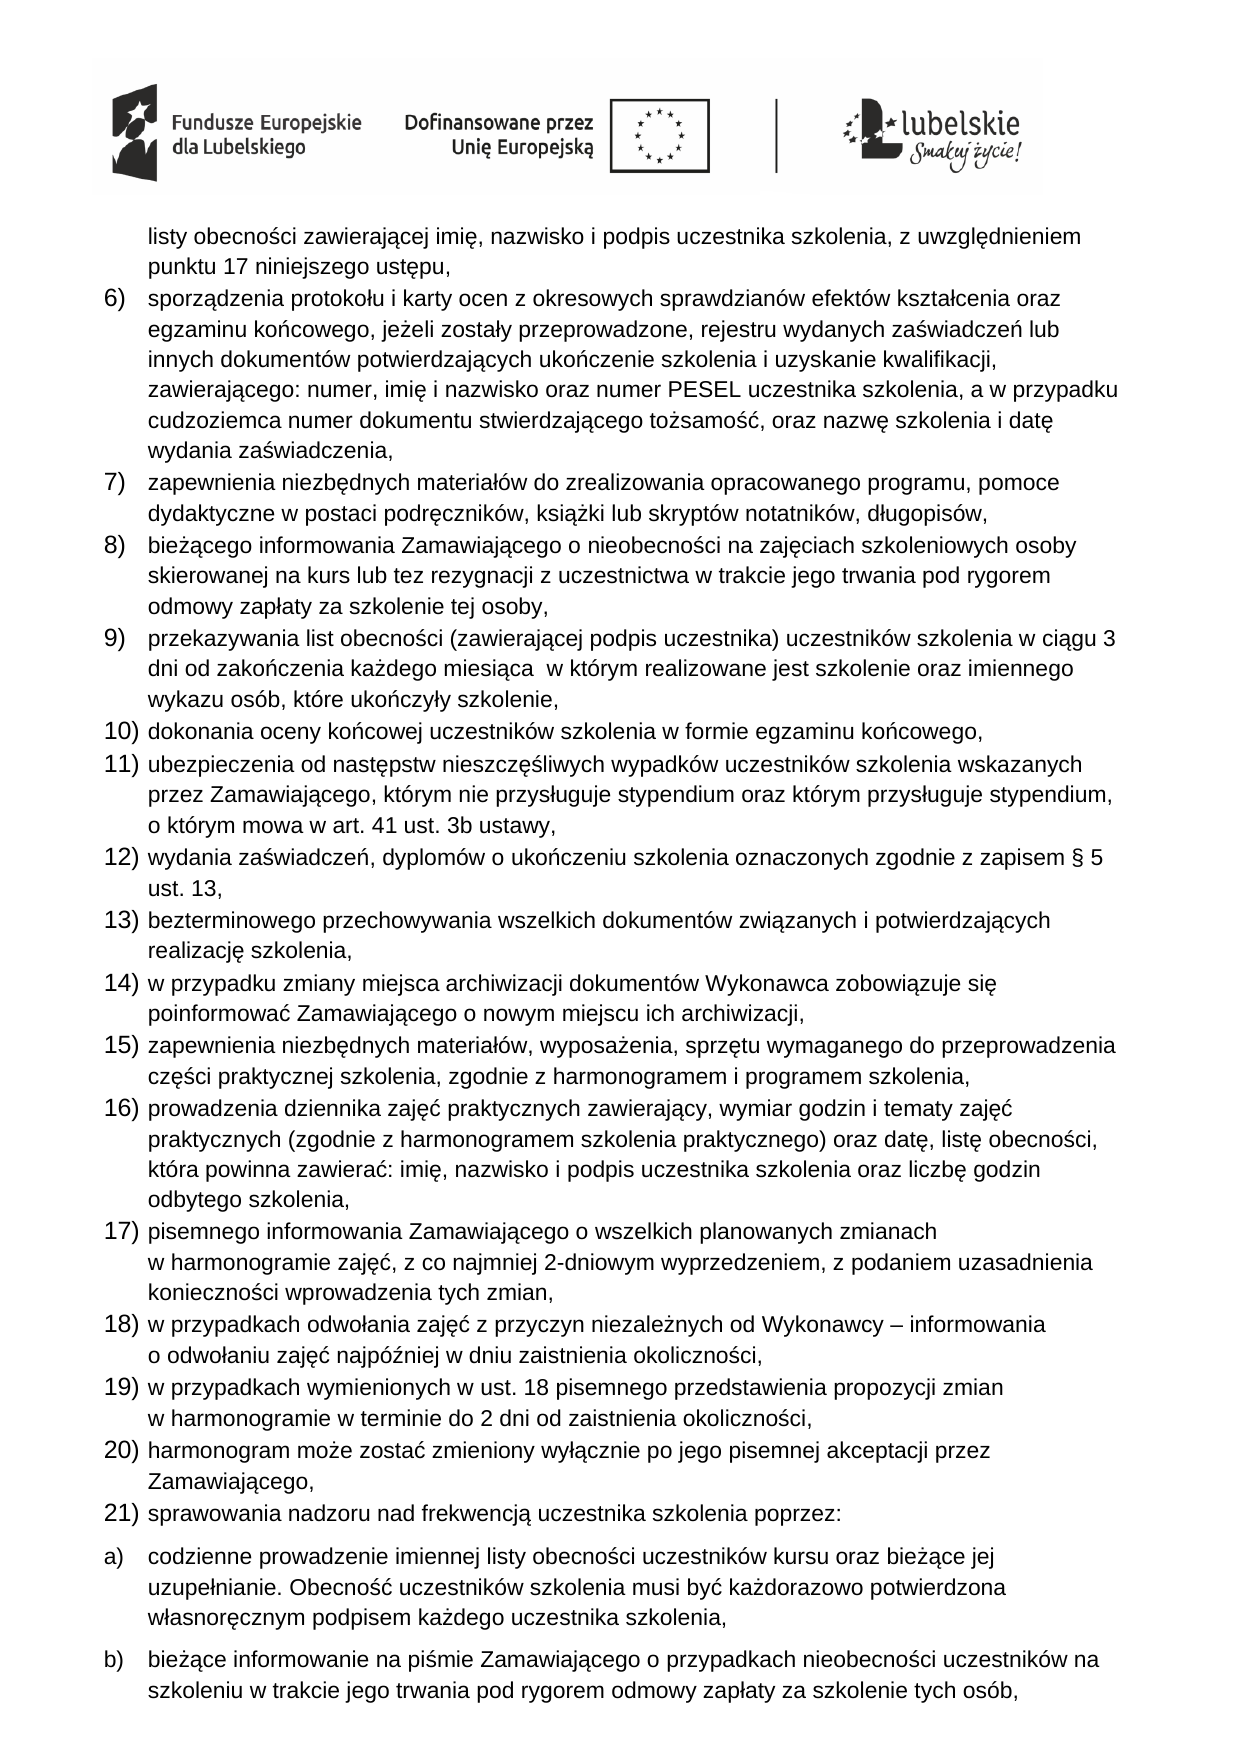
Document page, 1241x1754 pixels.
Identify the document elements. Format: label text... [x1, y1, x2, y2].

picture [88, 58, 1044, 195]
list zapewnienia niezbędnych materiałów, wyposażenia, sprzętu wymaganego do przeprowadzenia części praktycznej szkolenia, zgodnie z harmonogramem i programem szkolenia, [103, 1030, 1122, 1089]
list w przypadkach wymienionych w ust. 18 pisemnego przedstawienia propozycji zmian w harmonogramie w terminie do 2 dni od zaistnienia okoliczności, [103, 1372, 1122, 1431]
list harmonogram może zostać zmieniony wyłącznie po jego pisemnej akceptacji przez Zamawiającego, [103, 1435, 1122, 1494]
text a) codzienne prowadzenie imiennej listy obecności uczestników kursu oraz bieżące jej uzupełnianie. Obecność uczestników szkolenia musi być każdorazowo potwierdzona własnoręcznym podpisem każdego uczestnika szkolenia, [103, 1543, 1122, 1630]
text b) bieżące informowanie na piśmie Zamawiającego o przypadkach nieobecności uczestników na szkoleniu w trakcie jego trwania pod rygorem odmowy zapłaty za szkolenie tych osób, [103, 1646, 1122, 1703]
list w przypadkach odwołania zajęć z przyczyn niezależnych od Wykonawcy – informowania o odwołaniu zajęć najpóźniej w dniu zaistnienia okoliczności, [103, 1309, 1122, 1368]
list pisemnego informowania Zamawiającego o wszelkich planowanych zmianach w harmonogramie zajęć, z co najmniej 2-dniowym wyprzedzeniem, z podaniem uzasadnienia konieczności wprowadzenia tych zmian, [103, 1216, 1122, 1306]
list ubezpieczenia od następstw nieszczęśliwych wypadków uczestników szkolenia wskazanych przez Zamawiającego, którym nie przysługuje stypendium oraz którym przysługuje stypendium, o którym mowa w art. 41 ust. 3b ustawy, [103, 749, 1122, 838]
list zapewnienia niezbędnych materiałów do zrealizowania opracowanego programu, pomoce dydaktyczne w postaci podręczników, książki lub skryptów notatników, długopisów, [103, 467, 1122, 526]
list sporządzenia protokołu i karty ocen z okresowych sprawdzianów efektów kształcenia oraz egzaminu końcowego, jeżeli zostały przeprowadzone, rejestru wydanych zaświadczeń lub innych dokumentów potwierdzających ukończenie szkolenia i uzyskanie kwalifikacji, zawierającego: numer, imię i nazwisko oraz numer PESEL uczestnika szkolenia, a w przypadku cudzoziemca numer dokumentu stwierdzającego tożsamość, oraz nazwę szkolenia i datę wydania zaświadczenia, [103, 283, 1122, 463]
list wydania zaświadczeń, dyplomów o ukończeniu szkolenia oznaczonych zgodnie z zapisem § 5 ust. 13, [103, 842, 1122, 901]
list dokonania oceny końcowej uczestników szkolenia w formie egzaminu końcowego, [103, 716, 1122, 744]
list prowadzenia dziennika zajęć praktycznych zawierający, wymiar godzin i tematy zajęć praktycznych (zgodnie z harmonogramem szkolenia praktycznego) oraz datę, listę obecności, która powinna zawierać: imię, nazwisko i podpis uczestnika szkolenia oraz liczbę godzin odbytego szkolenia, [103, 1093, 1122, 1212]
list sprawowania nadzoru nad frekwencją uczestnika szkolenia poprzez: [103, 1498, 1122, 1527]
list bezterminowego przechowywania wszelkich dokumentów związanych i potwierdzających realizację szkolenia, [103, 905, 1122, 964]
list przekazywania list obecności (zawierającej podpis uczestnika) uczestników szkolenia w ciągu 3 dni od zakończenia każdego miesiąca w którym realizowane jest szkolenie oraz imiennego wykazu osób, które ukończyły szkolenie, [103, 623, 1122, 712]
list bieżącego informowania Zamawiającego o nieobecności na zajęciach szkoleniowych osoby skierowanej na kurs lub tez rezygnacji z uczestnictwa w trakcie jego trwania pod rygorem odmowy zapłaty za szkolenie tej osoby, [103, 530, 1122, 619]
list w przypadku zmiany miejsca archiwizacji dokumentów Wykonawca zobowiązuje się poinformować Zamawiającego o nowym miejscu ich archiwizacji, [103, 967, 1122, 1026]
